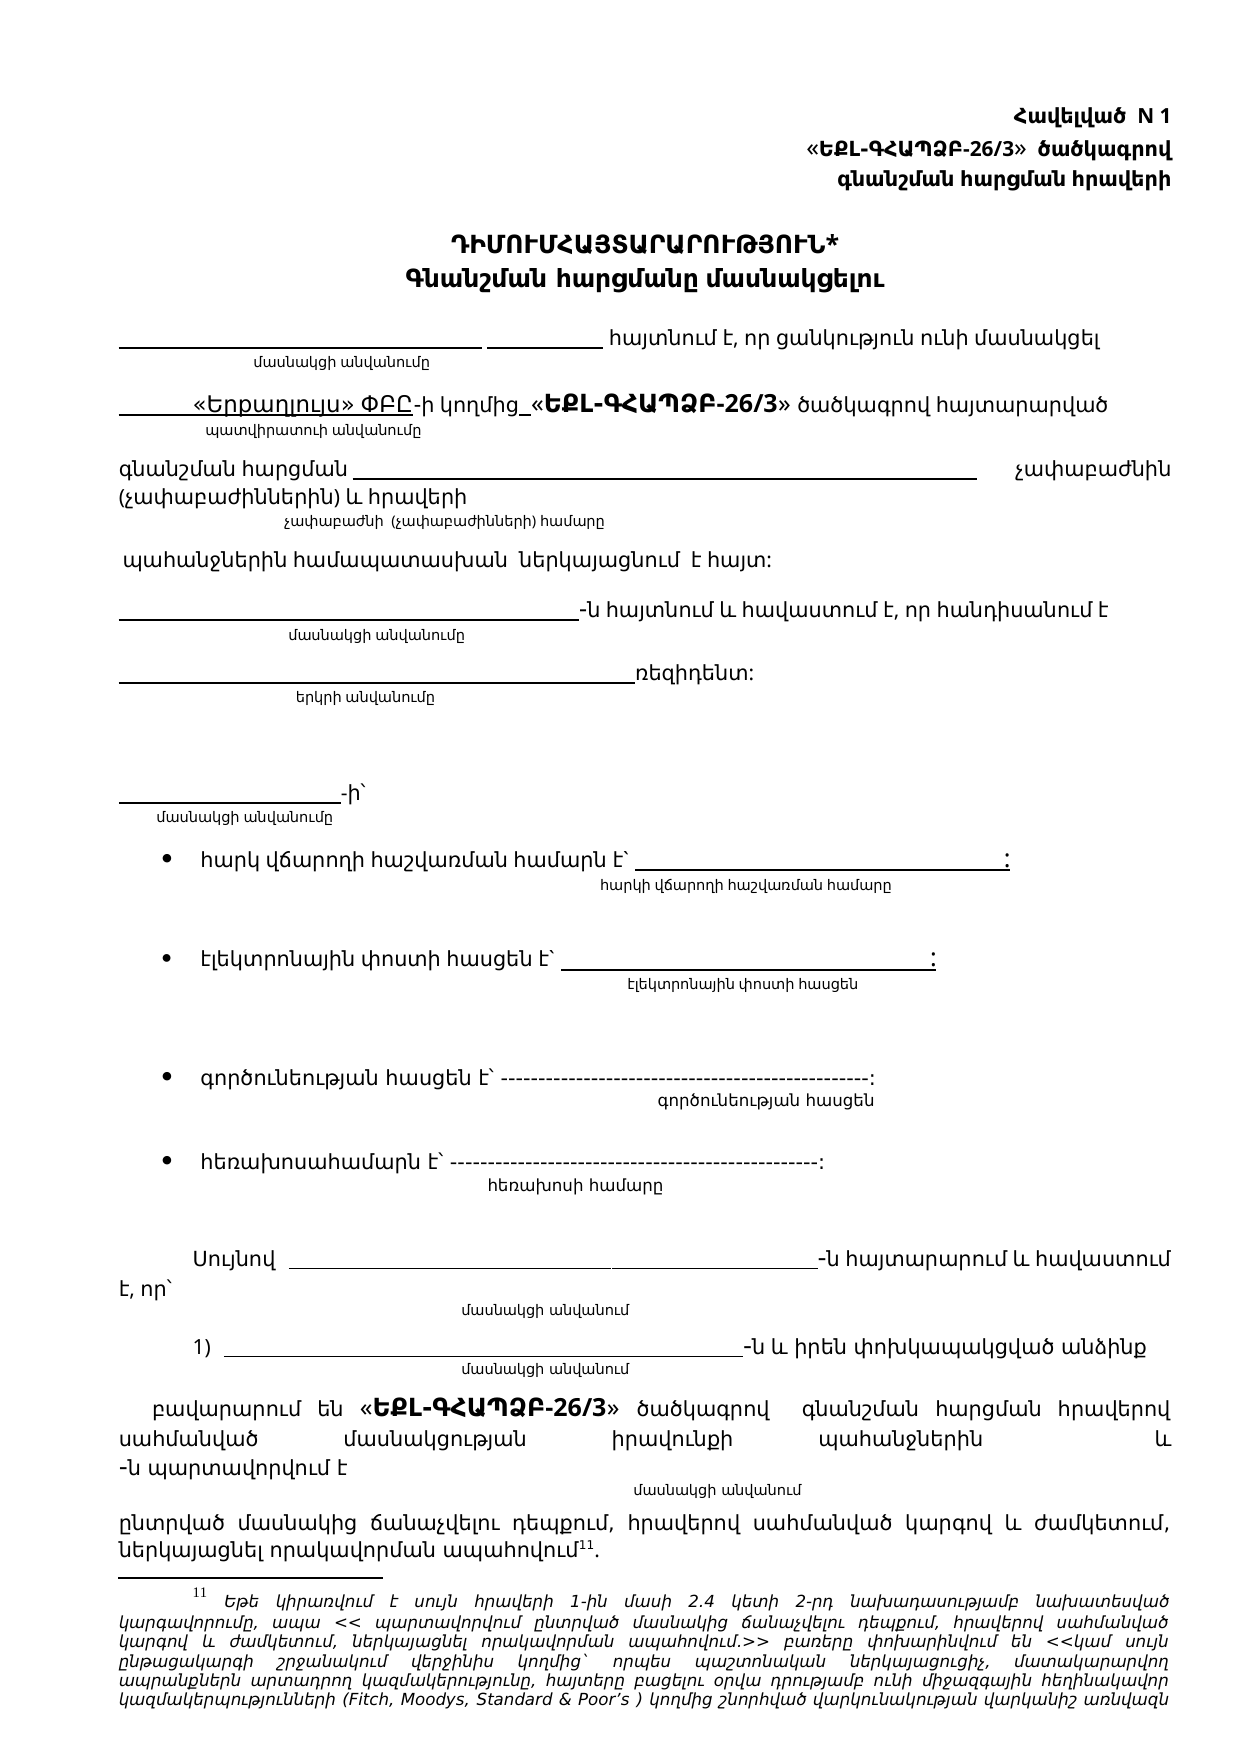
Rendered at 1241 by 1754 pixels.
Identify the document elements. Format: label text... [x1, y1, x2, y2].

text հեռախոսի համարը [487, 1175, 1171, 1195]
text չափաբաժնի (չափաբաժինների) համարը [118, 511, 1171, 545]
text էլեկտրոնային փոստի հասցեն [118, 974, 1171, 1008]
text հարկի վճարողի հաշվառման համարը [266, 874, 1171, 909]
text գնանշման հարցման հրավերի [118, 164, 1171, 192]
text մասնակցի անվանումը [118, 624, 1171, 658]
text մասնակցի անվանում [118, 1302, 1171, 1331]
text ԴԻՄՈՒՄՀԱՅՏԱՐԱՐՈՒԹՅՈՒՆ* [118, 226, 1171, 260]
text -ն հայտնում և հավաստում է, որ հանդիսանում է [118, 590, 1171, 624]
text մասնակցի անվանում [118, 1361, 1171, 1390]
list էլեկտրոնային փոստի հասցեն է` : [163, 940, 1171, 974]
list հեռախոսահամարն է՝ -------------------------------------------------: [163, 1147, 1171, 1175]
text մասնակցի անվանումը [118, 352, 1171, 386]
text բավարարում են «ԵՔԼ-ԳՀԱՊՁԲ-26/3» ծածկագրով գնանշման հարցման հրավերով սահմանված մասնակցության իրավունքի պահանջներին և -ն պարտավորվում է [118, 1390, 1171, 1482]
list հարկ վճարողի հաշվառման համարն է` : [163, 841, 1171, 874]
text ռեզիդենտ: [118, 658, 1171, 687]
text «ԵՔԼ-ԳՀԱՊՁԲ-26/3» ծածկագրով [118, 130, 1171, 164]
text Սույնով -ն հայտարարում և հավաստում է, որ՝ [118, 1243, 1171, 1302]
text մասնակցի անվանում [118, 1482, 1171, 1511]
text Հավելված N 1 [118, 101, 1171, 130]
text գնանշման հարցման չափաբաժնին (չափաբաժիններին) և հրավերի [118, 454, 1171, 511]
subtitle Գնանշման հարցմանը մասնակցելու [118, 260, 1171, 294]
text մասնակցի անվանումը [118, 806, 1171, 841]
text -ի՝ [118, 778, 1171, 806]
text «Երքաղլույս» ՓԲԸ -ի կողմից «ԵՔԼ-ԳՀԱՊՁԲ-26/3» ծածկագրով հայտարարված [118, 386, 1171, 420]
text ընտրված մասնակից ճանաչվելու դեպքում, հրավերով սահմանված կարգով և ժամկետում, ներկայացնել որակավորման ապահովում. [118, 1511, 1171, 1563]
text պատվիրատուի անվանումը [118, 420, 1171, 454]
text հայտնում է, որ ցանկություն ունի մասնակցել [118, 323, 1171, 352]
list գործունեության հասցեն է՝ -------------------------------------------------: [163, 1063, 1171, 1091]
text երկրի անվանումը [118, 687, 1171, 721]
text պահանջներին համապատասխան ներկայացնում է հայտ: [118, 545, 1171, 573]
text գործունեության հասցեն [118, 1091, 1171, 1111]
text 1) -ն և իրեն փոխկապակցված անձինք [118, 1331, 1171, 1361]
